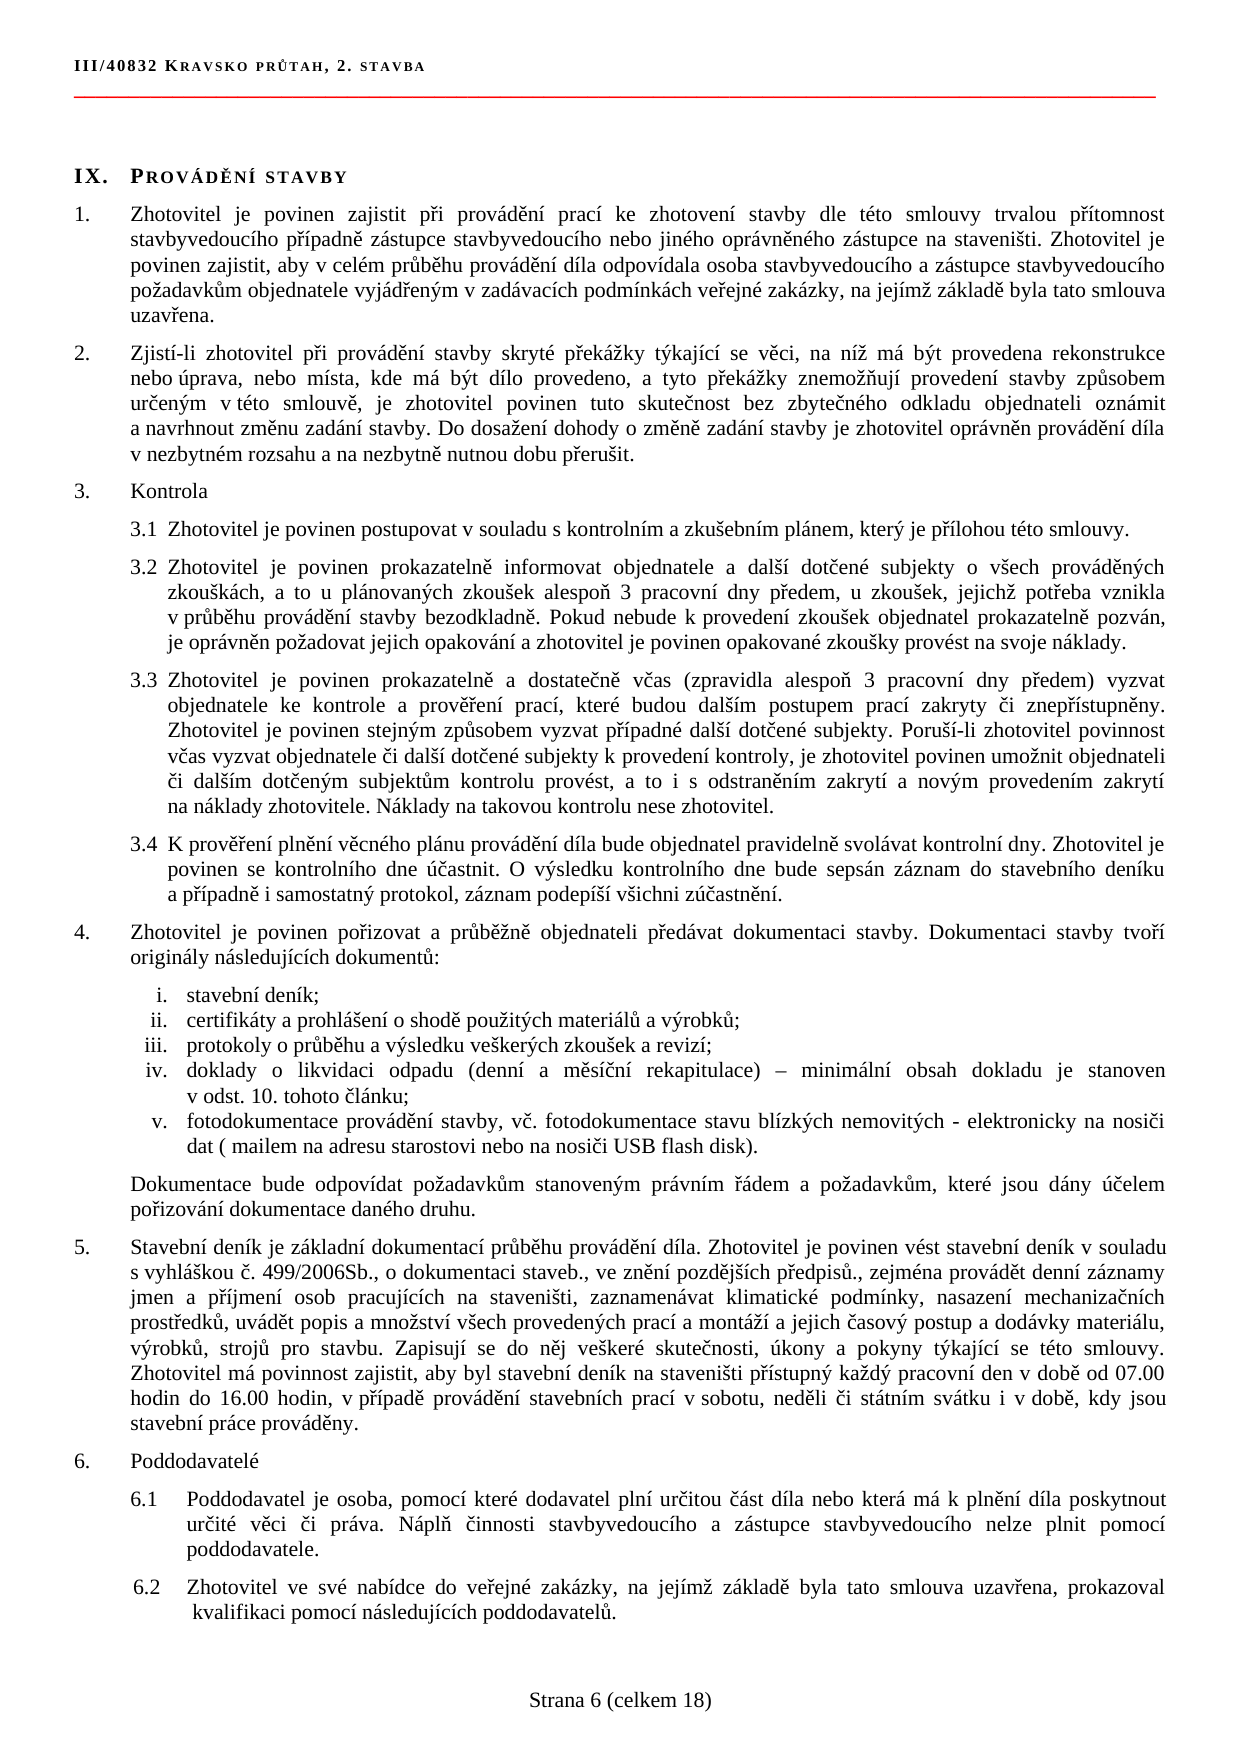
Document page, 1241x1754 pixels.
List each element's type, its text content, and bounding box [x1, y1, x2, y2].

list Zjistí-li zhotovitel při provádění stavby skryté překážky týkající se věci, na níž má být provedena rekonstrukce nebo úprava, nebo místa, kde má být dílo provedeno, a tyto překážky znemožňují provedení stavby způsobem určeným v této smlouvě, je zhotovitel povinen tuto skutečnost bez zbytečného odkladu objednateli oznámit a navrhnout změnu zadání stavby. Do dosažení dohody o změně zadání stavby je zhotovitel oprávněn provádění díla v nezbytném rozsahu a na nezbytně nutnou dobu přerušit. [74, 340, 1167, 466]
list Zhotovitel je povinen postupovat v souladu s kontrolním a zkušebním plánem, který je přílohou této smlouvy. [130, 516, 1167, 541]
list Poddodavatel je osoba, pomocí které dodavatel plní určitou část díla nebo která má k plnění díla poskytnout určité věci či práva. Náplň činnosti stavbyvedoucího a zástupce stavbyvedoucího nelze plnit pomocí poddodavatele. [130, 1486, 1167, 1561]
list certifikáty a prohlášení o shodě použitých materiálů a výrobků; [168, 1007, 1167, 1032]
list fotodokumentace provádění stavby, vč. fotodokumentace stavu blízkých nemovitých - elektronicky na nosiči dat ( mailem na adresu starostovi nebo na nosiči USB flash disk). [168, 1108, 1167, 1158]
list Zhotovitel ve své nabídce do veřejné zakázky, na jejímž základě byla tato smlouva uzavřena, prokazoval kvalifikaci pomocí následujících poddodavatelů. [133, 1574, 1167, 1624]
list Kontrola [74, 478, 1167, 503]
list Zhotovitel je povinen zajistit při provádění prací ke zhotovení stavby dle této smlouvy trvalou přítomnost stavbyvedoucího případně zástupce stavbyvedoucího nebo jiného oprávněného zástupce na staveništi. Zhotovitel je povinen zajistit, aby v celém průběhu provádění díla odpovídala osoba stavbyvedoucího a zástupce stavbyvedoucího požadavkům objednatele vyjádřeným v zadávacích podmínkách veřejné zakázky, na jejímž základě byla tato smlouva uzavřena. [74, 201, 1167, 327]
text Dokumentace bude odpovídat požadavkům stanoveným právním řádem a požadavkům, které jsou dány účelem pořizování dokumentace daného druhu. [130, 1171, 1167, 1221]
list stavební deník; [168, 982, 1167, 1007]
list doklady o likvidaci odpadu (denní a měsíční rekapitulace) – minimální obsah dokladu je stanoven v odst. 10. tohoto článku; [168, 1057, 1167, 1108]
list Stavební deník je základní dokumentací průběhu provádění díla. Zhotovitel je povinen vést stavební deník v souladu s vyhláškou č. 499/2006Sb., o dokumentaci staveb., ve znění pozdějších předpisů., zejména provádět denní záznamy jmen a příjmení osob pracujících na staveništi, zaznamenávat klimatické podmínky, nasazení mechanizačních prostředků, uvádět popis a množství všech provedených prací a montáží a jejich časový postup a dodávky materiálu, výrobků, strojů pro stavbu. Zapisují se do něj veškeré skutečnosti, úkony a pokyny týkající se této smlouvy. Zhotovitel má povinnost zajistit, aby byl stavební deník na staveništi přístupný každý pracovní den v době od 07.00 hodin do 16.00 hodin, v případě provádění stavebních prací v sobotu, neděli či státním svátku i v době, kdy jsou stavební práce prováděny. [74, 1234, 1167, 1435]
list Zhotovitel je povinen pořizovat a průběžně objednateli předávat dokumentaci stavby. Dokumentaci stavby tvoří originály následujících dokumentů: [74, 919, 1167, 969]
list Zhotovitel je povinen prokazatelně informovat objednatele a další dotčené subjekty o všech prováděných zkouškách, a to u plánovaných zkoušek alespoň 3 pracovní dny předem, u zkoušek, jejichž potřeba vznikla v průběhu provádění stavby bezodkladně. Pokud nebude k provedení zkoušek objednatel prokazatelně pozván, je oprávněn požadovat jejich opakování a zhotovitel je povinen opakované zkoušky provést na svoje náklady. [130, 554, 1167, 654]
list Zhotovitel je povinen prokazatelně a dostatečně včas (zpravidla alespoň 3 pracovní dny předem) vyzvat objednatele ke kontrole a prověření prací, které budou dalším postupem prací zakryty či znepřístupněny. Zhotovitel je povinen stejným způsobem vyzvat případné další dotčené subjekty. Poruší-li zhotovitel povinnost včas vyzvat objednatele či další dotčené subjekty k provedení kontroly, je zhotovitel povinen umožnit objednateli či dalším dotčeným subjektům kontrolu provést, a to i s odstraněním zakrytí a novým provedením zakrytí na náklady zhotovitele. Náklady na takovou kontrolu nese zhotovitel. [130, 667, 1167, 818]
list protokoly o průběhu a výsledku veškerých zkoušek a revizí; [168, 1032, 1167, 1057]
list Provádění stavby [74, 163, 1167, 189]
list K prověření plnění věcného plánu provádění díla bude objednatel pravidelně svolávat kontrolní dny. Zhotovitel je povinen se kontrolního dne účastnit. O výsledku kontrolního dne bude sepsán záznam do stavebního deníku a případně i samostatný protokol, záznam podepíší všichni zúčastnění. [130, 831, 1167, 906]
list Poddodavatelé [74, 1448, 1167, 1473]
